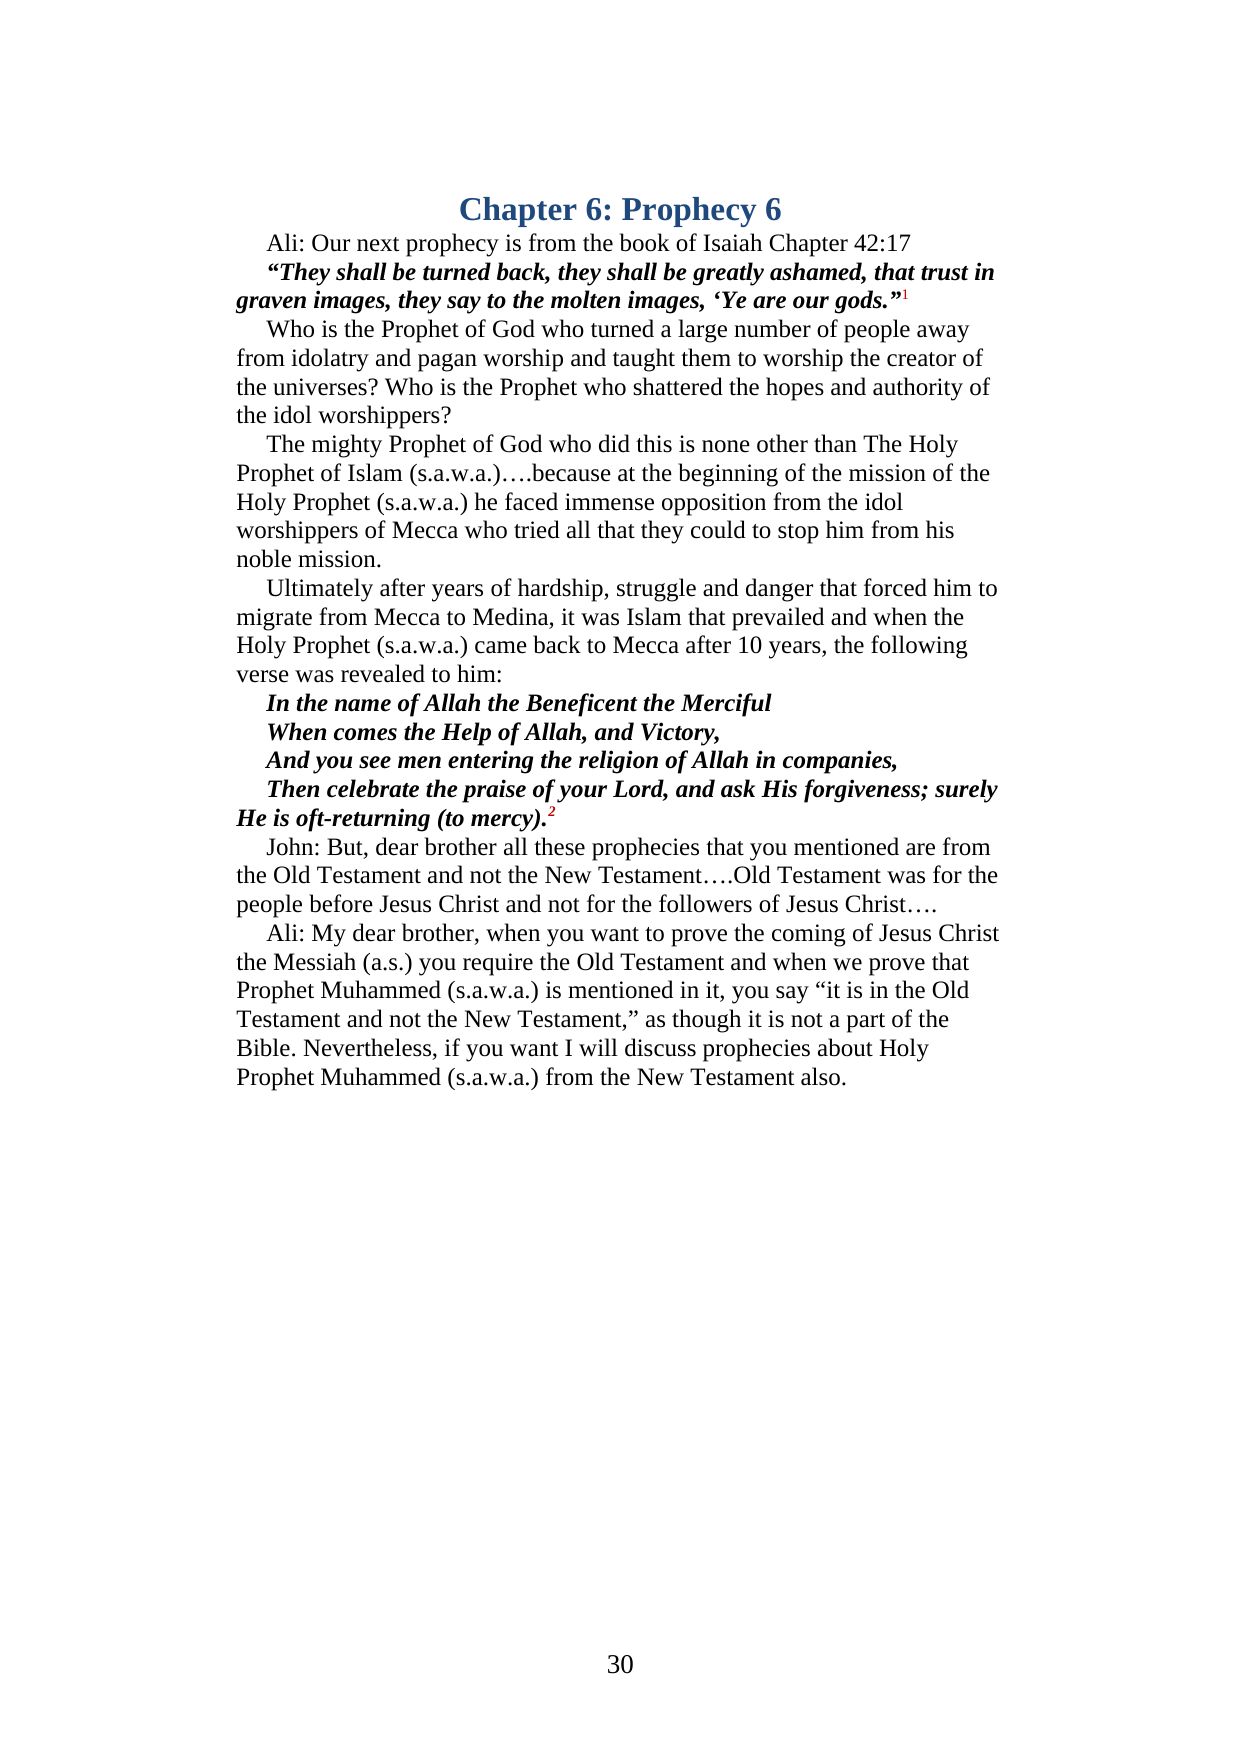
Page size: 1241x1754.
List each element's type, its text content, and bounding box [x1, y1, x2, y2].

text And you see men entering the religion of Allah in companies, [236, 746, 1004, 774]
text Ali: Our next prophecy is from the book of Isaiah Chapter 42:17 [236, 228, 1004, 257]
text “They shall be turned back, they shall be greatly ashamed, that trust in graven images, they say to the molten images, ‘Ye are our gods.”1 [236, 257, 1004, 314]
text Ali: My dear brother, when you want to prove the coming of Jesus Christ the Messiah (a.s.) you require the Old Testament and when we prove that Prophet Muhammed (s.a.w.a.) is mentioned in it, you say “it is in the Old Testament and not the New Testament,” as though it is not a part of the Bible. Nevertheless, if you want I will discuss prophecies about Holy Prophet Muhammed (s.a.w.a.) from the New Testament also. [236, 918, 1004, 1091]
text Ultimately after years of hardship, struggle and danger that forced him to migrate from Mecca to Medina, it was Islam that prevailed and when the Holy Prophet (s.a.w.a.) came back to Mecca after 10 years, the following verse was revealed to him: [236, 573, 1004, 688]
text In the name of Allah the Beneficent the Merciful [236, 688, 1004, 717]
text Who is the Prophet of God who turned a large number of people away from idolatry and pagan worship and taught them to worship the creator of the universes? Who is the Prophet who shattered the hopes and authority of the idol worshippers? [236, 314, 1004, 429]
subtitle Chapter 6: Prophecy 6 [236, 190, 1004, 228]
text Then celebrate the praise of your Lord, and ask His forgiveness; surely He is oft-returning (to mercy).2 [236, 774, 1004, 832]
text The mighty Prophet of God who did this is none other than The Holy Prophet of Islam (s.a.w.a.)….because at the beginning of the mission of the Holy Prophet (s.a.w.a.) he faced immense opposition from the idol worshippers of Mecca who tried all that they could to stop him from his noble mission. [236, 429, 1004, 573]
text John: But, dear brother all these prophecies that you mentioned are from the Old Testament and not the New Testament….Old Testament was for the people before Jesus Christ and not for the followers of Jesus Christ…. [236, 832, 1004, 918]
text When comes the Help of Allah, and Victory, [236, 717, 1004, 746]
